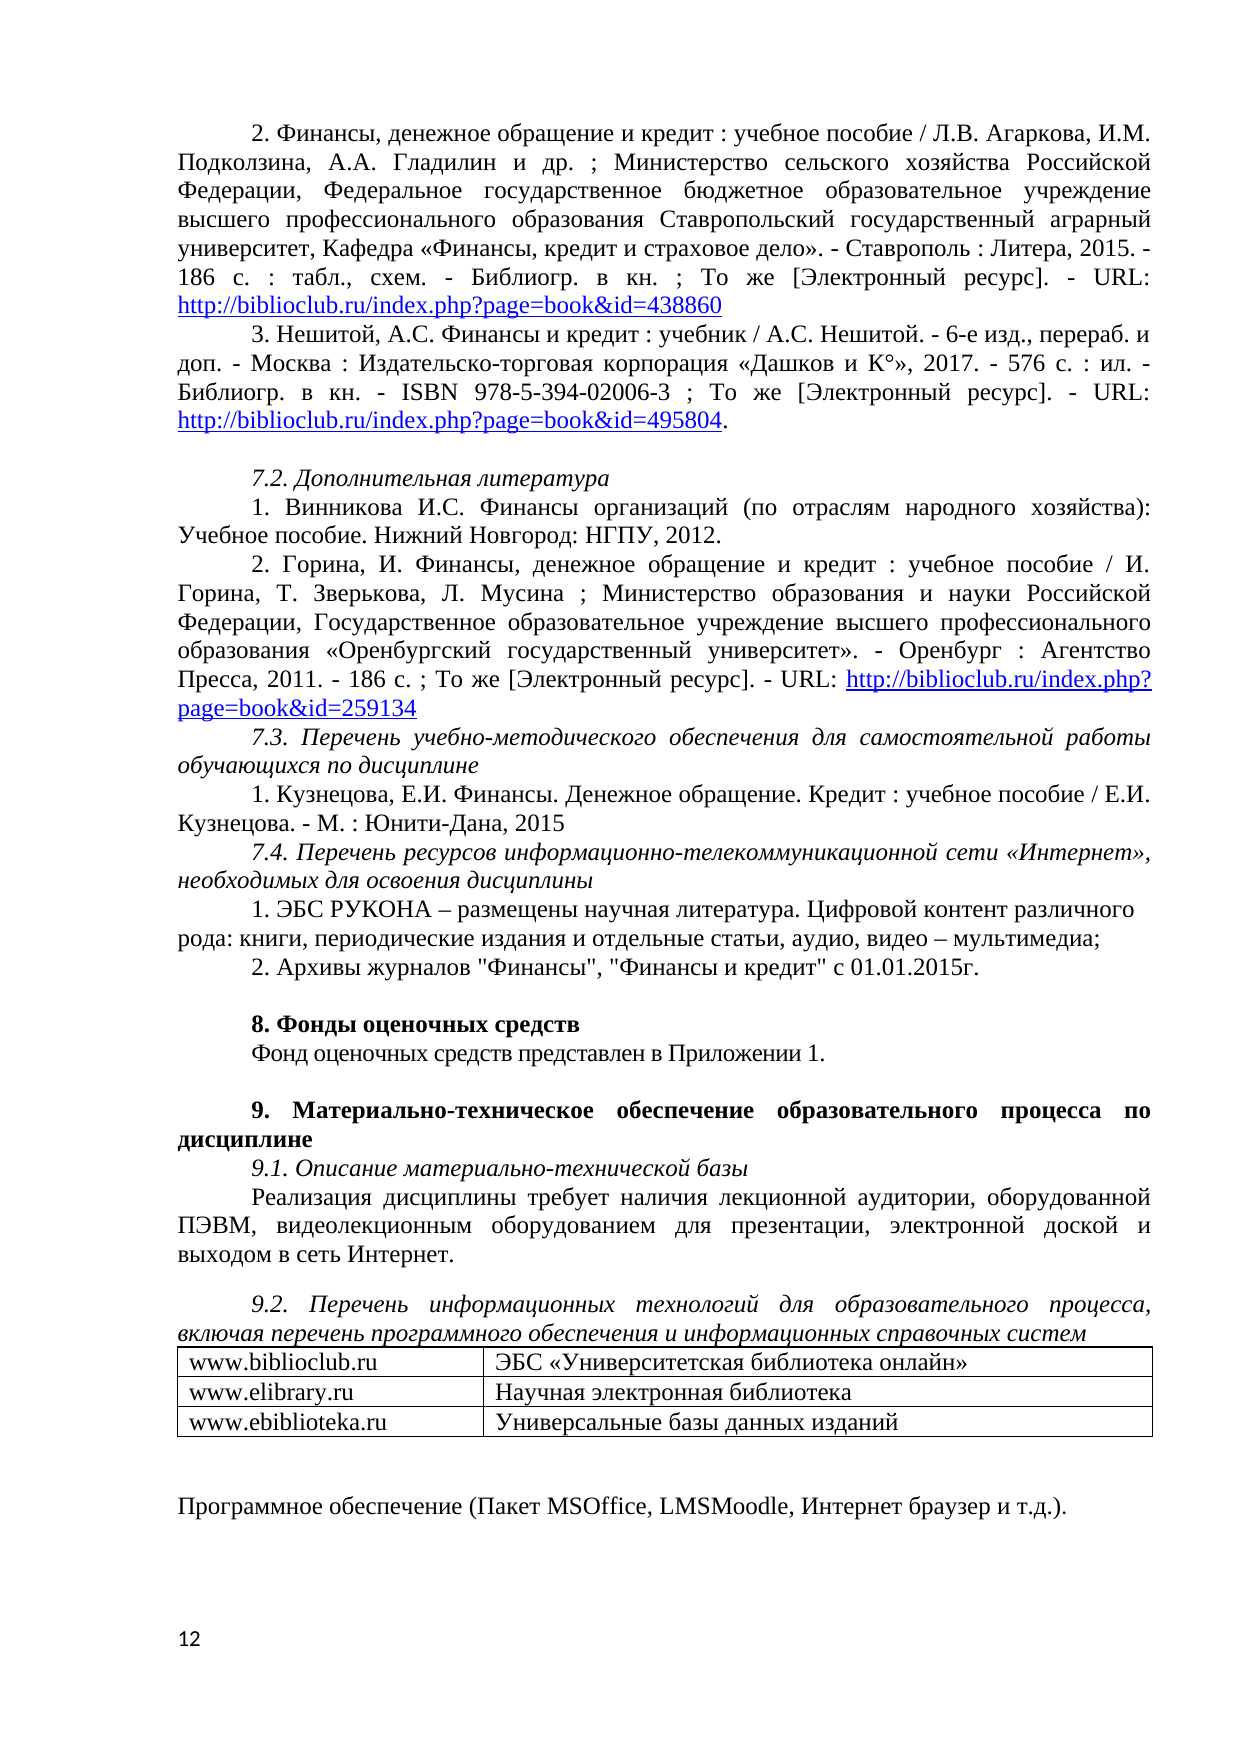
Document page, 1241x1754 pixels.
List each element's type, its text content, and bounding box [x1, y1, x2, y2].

text Реализация дисциплины требует наличия лекционной аудитории, оборудованной ПЭВМ, видеолекционным оборудованием для презентации, электронной доской и выходом в сеть Интернет. [177, 1182, 1152, 1268]
text 9. Материально-техническое обеспечение образовательного процесса по дисциплине [177, 1096, 1152, 1153]
text 2. Финансы, денежное обращение и кредит : учебное пособие / Л.В. Агаркова, И.М. Подколзина, А.А. Гладилин и др. ; Министерство сельского хозяйства Российской Федерации, Федеральное государственное бюджетное образовательное учреждение высшего профессионального образования Ставропольский государственный аграрный университет, Кафедра «Финансы, кредит и страховое дело». - Ставрополь : Литера, 2015. - 186 с. : табл., схем. - Библиогр. в кн. ; То же [Электронный ресурс]. - URL: http://biblioclub.ru/index.php?page=book&id=438860 [177, 118, 1152, 319]
text 1. ЭБС РУКОНА – размещены научная литература. Цифровой контент различного рода: книги, периодические издания и отдельные статьи, аудио, видео – мультимедиа; [177, 894, 1152, 952]
text 1. Винникова И.С. Финансы организаций (по отраслям народного хозяйства): Учебное пособие. Нижний Новгород: НГПУ, 2012. [177, 492, 1152, 549]
table_cell www.ebiblioteka.ru [178, 1407, 483, 1436]
text Программное обеспечение (Пакет MSOffice, LMSMoodle, Интернет браузер и т.д.). [177, 1491, 1152, 1520]
text 7.4. Перечень ресурсов информационно-телекоммуникационной сети «Интернет», необходимых для освоения дисциплины [177, 837, 1152, 894]
text 9.1. Описание материально-технической базы [177, 1153, 1152, 1182]
text Фонд оценочных средств представлен в Приложении 1. [177, 1038, 1152, 1067]
table_cell Научная электронная библиотека [484, 1377, 1152, 1406]
text 2. Архивы журналов "Финансы", "Финансы и кредит" с 01.01.2015г. [177, 952, 1152, 981]
text 9.2. Перечень информационных технологий для образовательного процесса, включая перечень программного обеспечения и информационных справочных систем [177, 1289, 1152, 1346]
table_header www.biblioclub.ru [178, 1348, 483, 1376]
table_header ЭБС «Университетская библиотека онлайн» [484, 1348, 1152, 1376]
table_cell Универсальные базы данных изданий [484, 1407, 1152, 1436]
text 7.2. Дополнительная литература [177, 463, 1152, 492]
text 3. Нешитой, А.С. Финансы и кредит : учебник / А.С. Нешитой. - 6-е изд., перераб. и доп. - Москва : Издательско-торговая корпорация «Дашков и К°», 2017. - 576 с. : ил. - Библиогр. в кн. - ISBN 978-5-394-02006-3 ; То же [Электронный ресурс]. - URL: http://biblioclub.ru/index.php?page=book&id=495804. [177, 319, 1152, 434]
text 2. Горина, И. Финансы, денежное обращение и кредит : учебное пособие / И. Горина, Т. Зверькова, Л. Мусина ; Министерство образования и науки Российской Федерации, Государственное образовательное учреждение высшего профессионального образования «Оренбургский государственный университет». - Оренбург : Агентство Пресса, 2011. - 186 с. ; То же [Электронный ресурс]. - URL: http://biblioclub.ru/index.php?page=book&id=259134 [177, 549, 1152, 722]
text 8. Фонды оценочных средств [177, 1009, 1152, 1038]
text 1. Кузнецова, Е.И. Финансы. Денежное обращение. Кредит : учебное пособие / Е.И. Кузнецова. - М. : Юнити-Дана, 2015 [177, 779, 1152, 837]
text 7.3. Перечень учебно-методического обеспечения для самостоятельной работы обучающихся по дисциплине [177, 722, 1152, 779]
table_cell www.elibrary.ru [178, 1377, 483, 1406]
